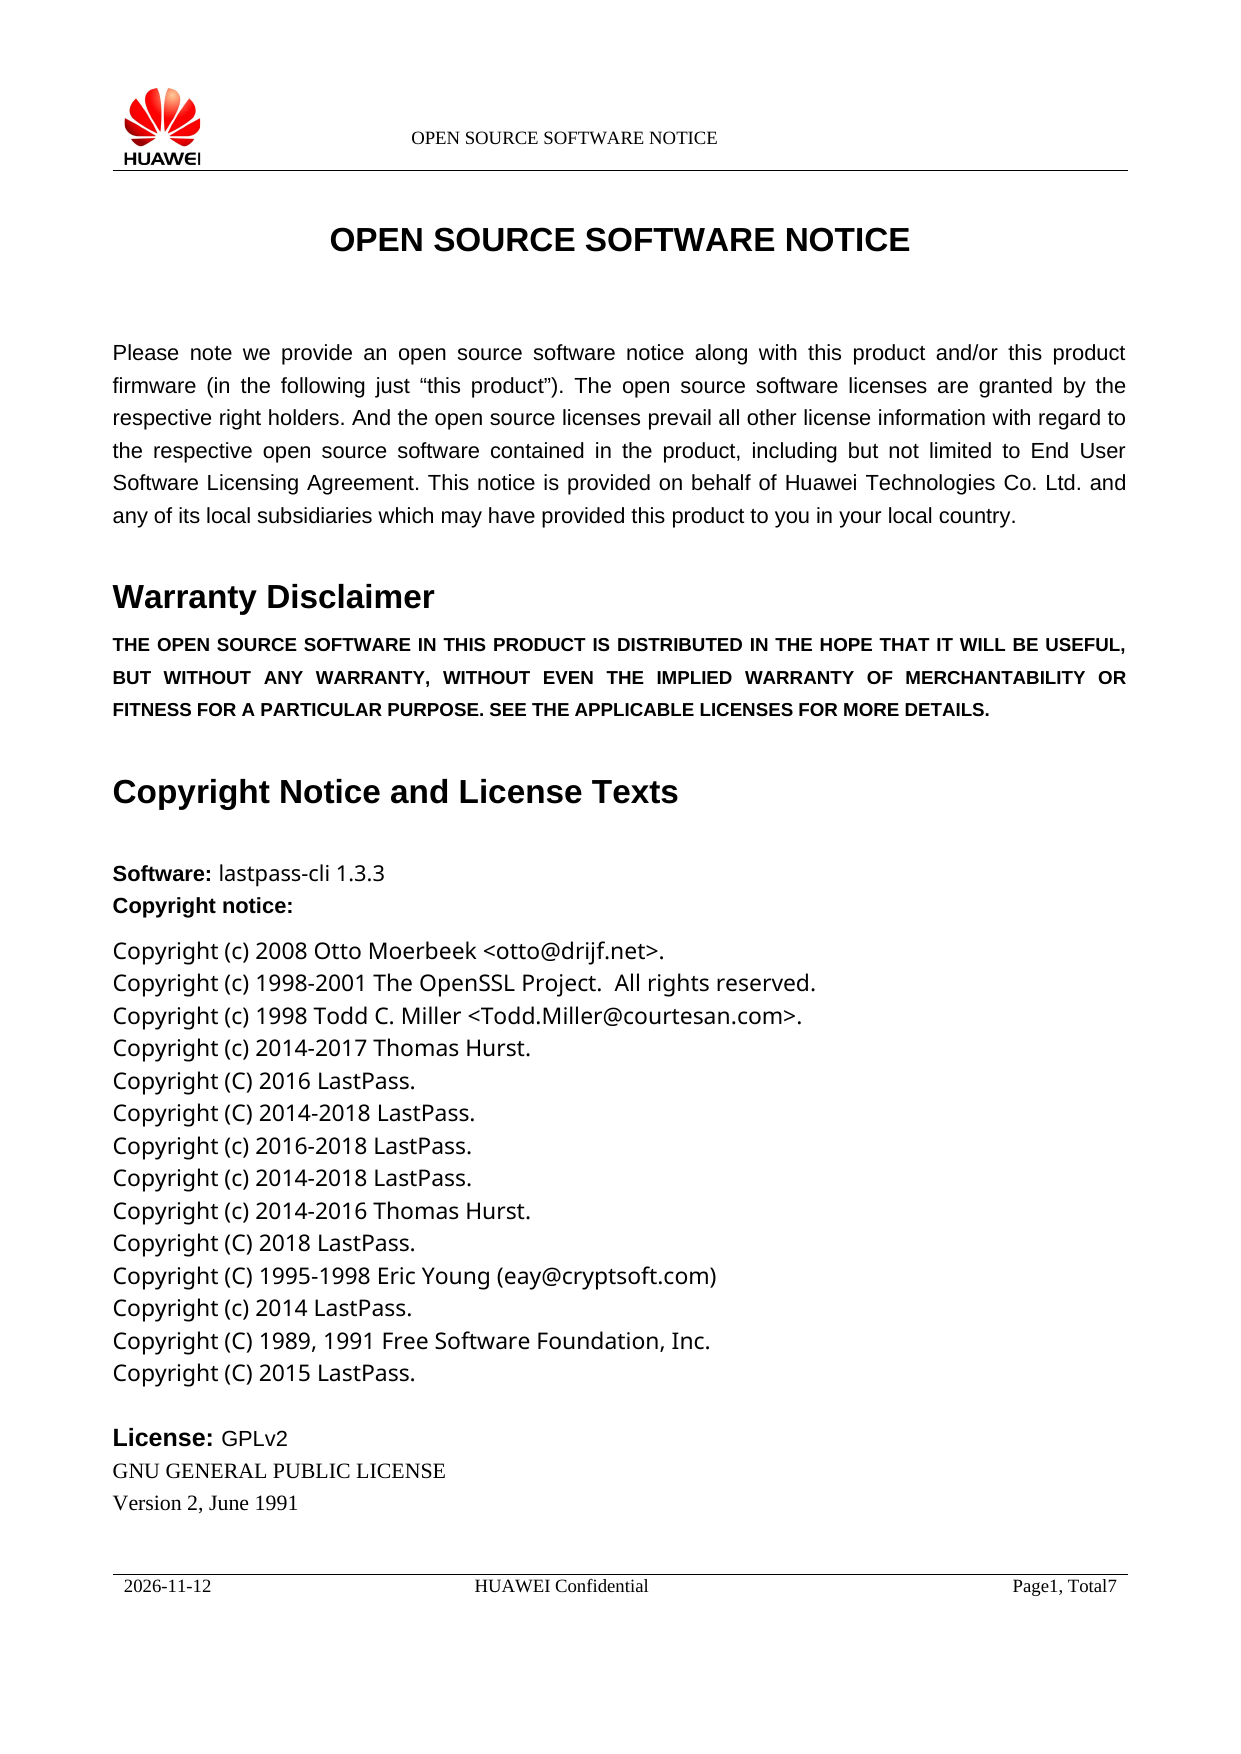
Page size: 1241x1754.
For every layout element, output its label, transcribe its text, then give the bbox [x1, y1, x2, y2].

text Copyright Notice and License Texts [112, 759, 1128, 824]
text Copyright (c) 2008 Otto Moerbeek <otto@drijf.net>. Copyright (c) 1998-2001 The OpenSSL Project. All rights reserved. Copyright (c) 1998 Todd C. Miller <Todd.Miller@courtesan.com>. Copyright (c) 2014-2017 Thomas Hurst. Copyright (C) 2016 LastPass. Copyright (C) 2014-2018 LastPass. Copyright (c) 2016-2018 LastPass. Copyright (c) 2014-2018 LastPass. Copyright (c) 2014-2016 Thomas Hurst. Copyright (C) 2018 LastPass. Copyright (C) 1995-1998 Eric Young (eay@cryptsoft.com) Copyright (c) 2014 LastPass. Copyright (C) 1989, 1991 Free Software Foundation, Inc. Copyright (C) 2015 LastPass. [112, 934, 1128, 1421]
picture [124, 88, 201, 165]
title Software: lastpass-cli 1.3.3 [112, 856, 1128, 889]
text Copyright notice: [112, 889, 1128, 921]
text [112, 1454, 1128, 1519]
text License: GPLv2 [112, 1421, 1128, 1454]
text OPEN SOURCE SOFTWARE NOTICE [112, 206, 1128, 271]
text Please note we provide an open source software notice along with this product and/or this product firmware (in the following just “this product”). The open source software licenses are granted by the respective right holders. And the open source licenses prevail all other license information with regard to the respective open source software contained in the product, including but not limited to End User Software Licensing Agreement. This notice is provided on behalf of Huawei Technologies Co. Ltd. and any of its local subsidiaries which may have provided this product to you in your local country. [112, 336, 1128, 531]
text The open source software in this product is distributed in the hope that it will be useful, but WITHOUT ANY WARRANTY, without even the implied warranty of MERCHANTABILITY or FITNESS FOR A PARTICULAR PURPOSE. See the applicable licenses for more details. [112, 629, 1128, 726]
text Warranty Disclaimer [112, 564, 1128, 629]
